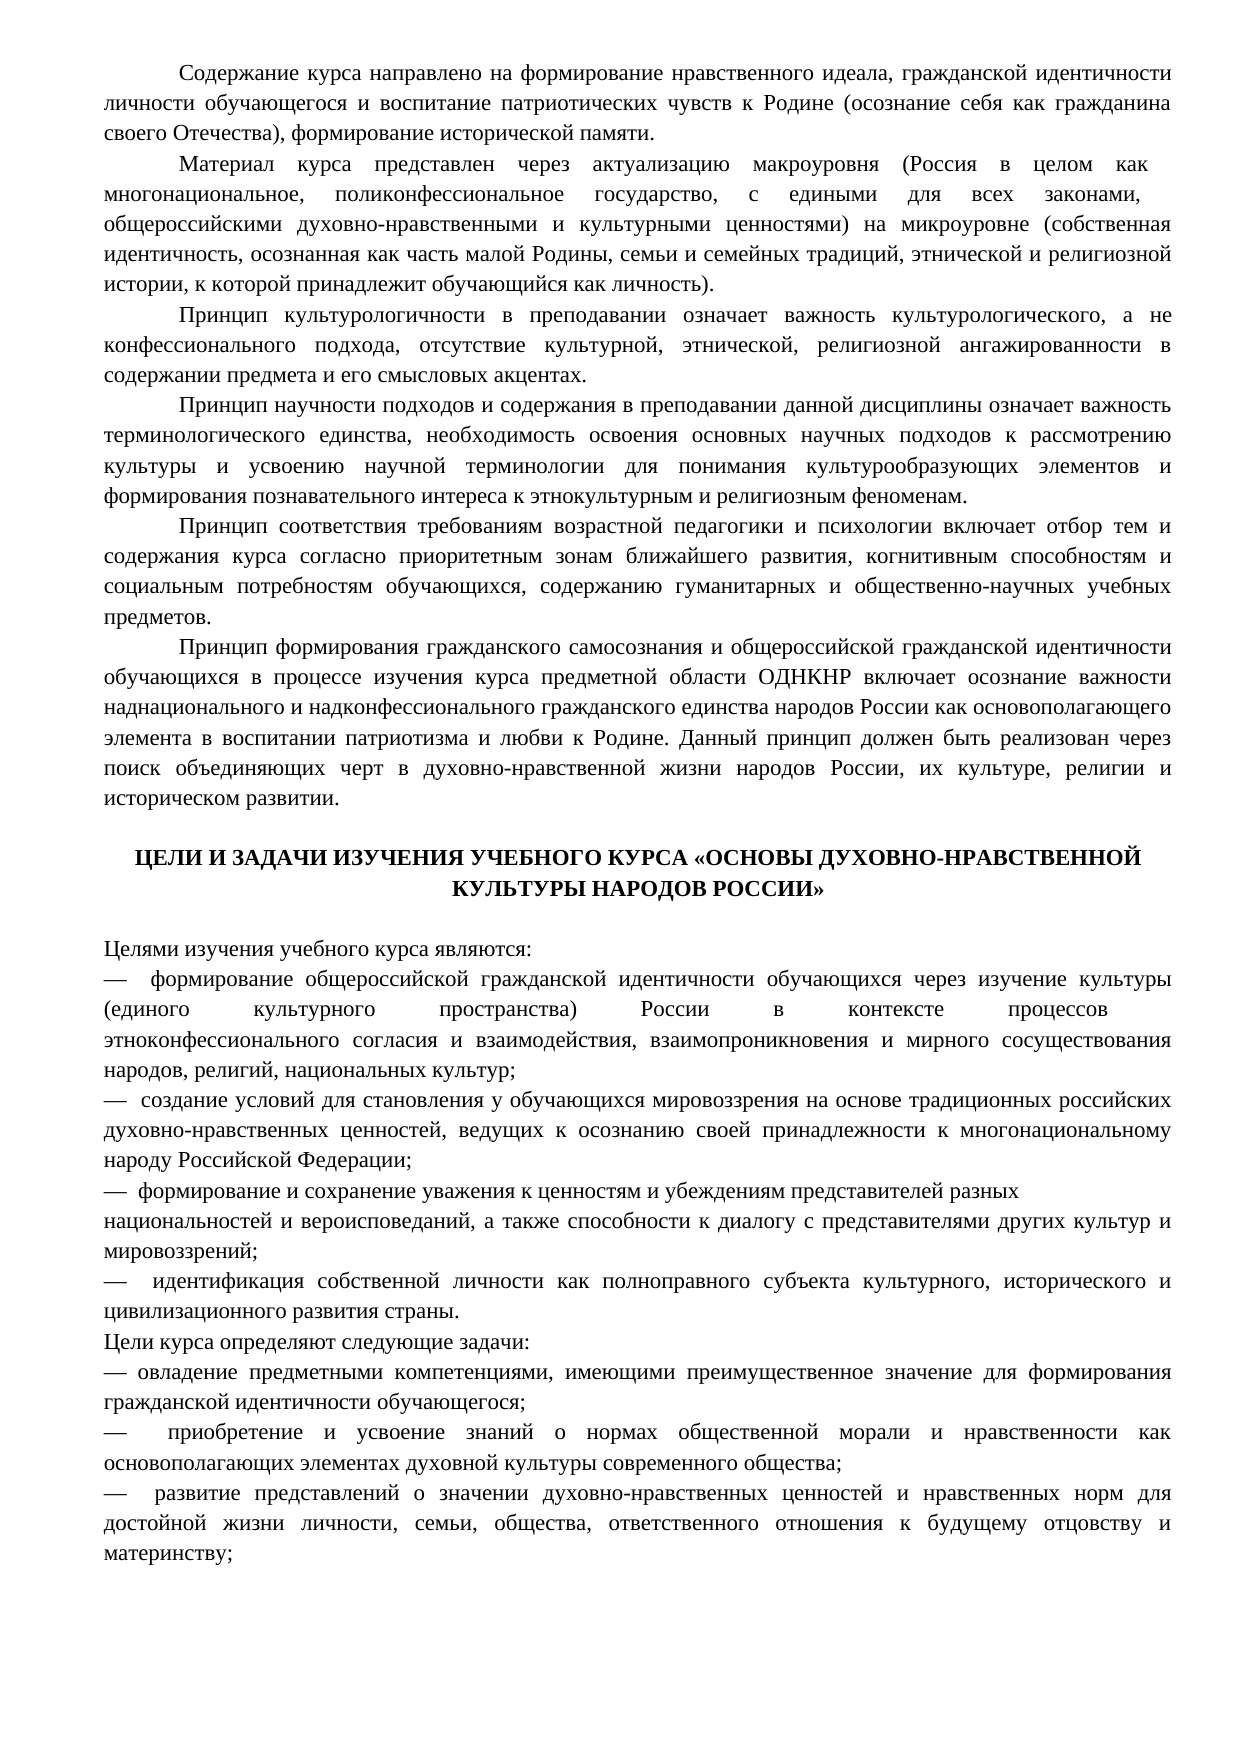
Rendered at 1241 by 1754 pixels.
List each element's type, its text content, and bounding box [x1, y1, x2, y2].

text — овладение предметными компетенциями, имеющими преимущественное значение для формирования гражданской идентичности обучающегося; [103, 1358, 1173, 1414]
text — идентификация собственной личности как полноправного субъекта культурного, исторического и цивилизационного развития страны. [103, 1267, 1173, 1324]
text — создание условий для становления у обучающихся мировоззрения на основе традиционных российских духовно-нравственных ценностей, ведущих к осознанию своей принадлежности к многонациональному народу Российской Федерации; [103, 1086, 1173, 1173]
text ЦЕЛИ И ЗАДАЧИ ИЗУЧЕНИЯ УЧЕБНОГО КУРСА «ОСНОВЫ ДУХОВНО-НРАВСТВЕННОЙ КУЛЬТУРЫ НАРОДОВ РОССИИ» [103, 844, 1173, 901]
text Принцип соответствия требованиям возрастной педагогики и психологии включает отбор тем и содержания курса согласно приоритетным зонам ближайшего развития, когнитивным способностям и социальным потребностям обучающихся, содержанию гуманитарных и общественно-научных учебных предметов. [103, 512, 1173, 629]
text Принцип научности подходов и содержания в преподавании данной дисциплины означает важность терминологического единства, необходимость освоения основных научных подходов к рассмотрению культуры и усвоению научной терминологии для понимания культурообразующих элементов и формирования познавательного интереса к этнокультурным и религиозным феноменам. [103, 391, 1173, 508]
text Принцип формирования гражданского самосознания и общероссийской гражданской идентичности обучающихся в процессе изучения курса предметной области ОДНКНР включает осознание важности наднационального и надконфессионального гражданского единства народов России как основополагающего элемента в воспитании патриотизма и любви к Родине. Данный принцип должен быть реализован через поиск объединяющих черт в духовно-нравственной жизни народов России, их культуре, религии и историческом развитии. [103, 633, 1173, 810]
text Цели курса определяют следующие задачи: [103, 1328, 1173, 1354]
text — развитие представлений о значении духовно-нравственных ценностей и нравственных норм для достойной жизни личности, семьи, общества, ответственного отношения к будущему отцовству и материнству; [103, 1479, 1173, 1566]
text — формирование общероссийской гражданской идентичности обучающихся через изучение культуры (единого культурного пространства) России в контексте процессов этноконфессионального согласия и взаимодействия, взаимопроникновения и мирного сосуществования народов, религий, национальных культур; [103, 965, 1173, 1082]
text Целями изучения учебного курса являются: [103, 935, 1173, 961]
text Принцип культурологичности в преподавании означает важность культурологического, а не конфессионального подхода, отсутствие культурной, этнической, религиозной ангажированности в содержании предмета и его смысловых акцентах. [103, 301, 1173, 387]
text — приобретение и усвоение знаний о нормах общественной морали и нравственности как основополагающих элементах духовной культуры современного общества; [103, 1418, 1173, 1475]
text Содержание курса направлено на формирование нравственного идеала, гражданской идентичности личности обучающегося и воспитание патриотических чувств к Родине (осознание себя как гражданина своего Отечества), формирование исторической памяти. [103, 59, 1173, 146]
text Материал курса представлен через актуализацию макроуровня (Россия в целом как многонациональное, поликонфессиональное государство, с едиными для всех законами, общероссийскими духовно-нравственными и культурными ценностями) на микроуровне (собственная идентичность, осознанная как часть малой Родины, семьи и семейных традиций, этнической и религиозной истории, к которой принадлежит обучающийся как личность). [103, 150, 1173, 297]
text — формирование и сохранение уважения к ценностям и убеждениям представителей разных [103, 1177, 1173, 1203]
text национальностей и вероисповеданий, а также способности к диалогу с представителями других культур и мировоззрений; [103, 1207, 1173, 1263]
